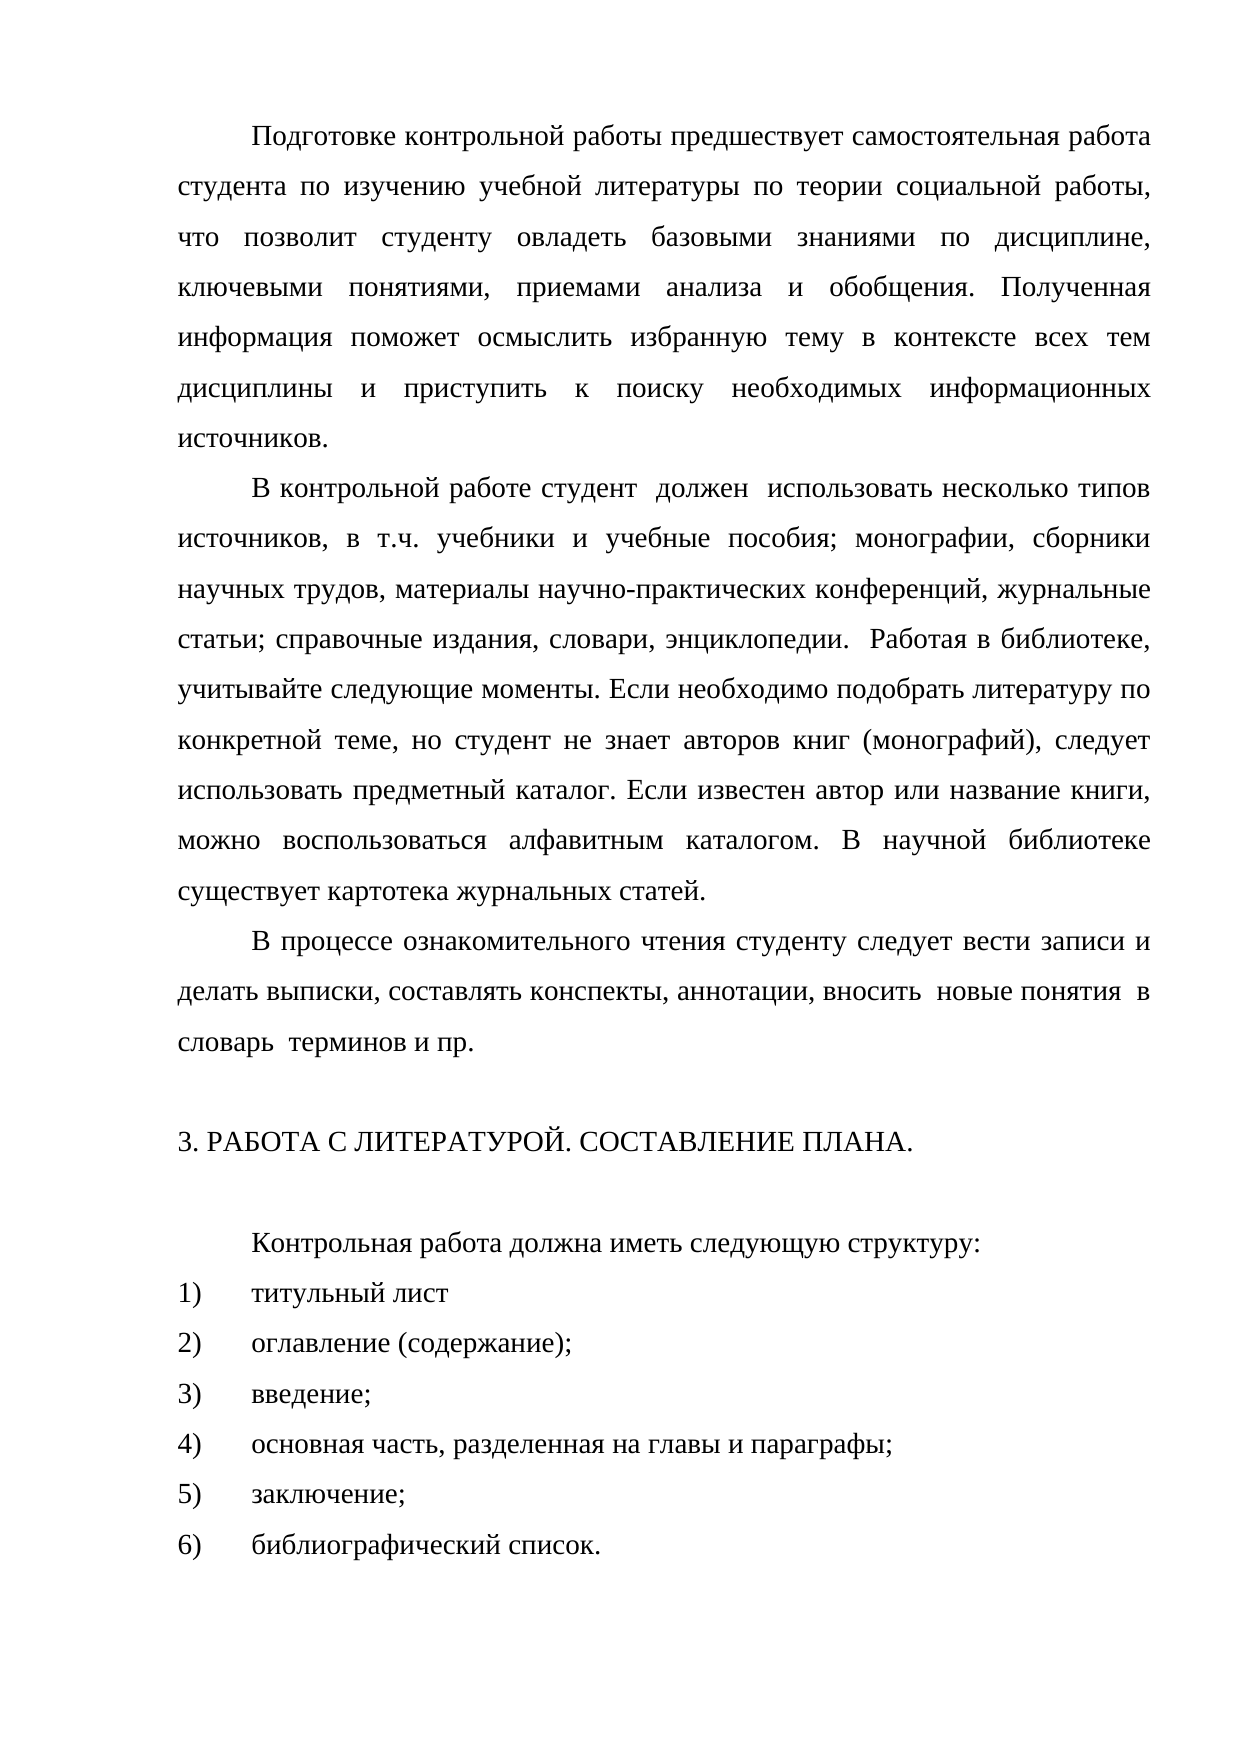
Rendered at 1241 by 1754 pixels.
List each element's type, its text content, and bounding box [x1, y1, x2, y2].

text 6) библиографический список. [177, 1527, 1152, 1560]
text 4) основная часть, разделенная на главы и параграфы; [177, 1426, 1152, 1460]
text 3) введение; [177, 1376, 1152, 1409]
text 3. РАБОТА С ЛИТЕРАТУРОЙ. СОСТАВЛЕНИЕ ПЛАНА. [177, 1124, 1152, 1158]
text 5) заключение; [177, 1477, 1152, 1510]
text Подготовке контрольной работы предшествует самостоятельная работа студента по изучению учебной литературы по теории социальной работы, что позволит студенту овладеть базовыми знаниями по дисциплине, ключевыми понятиями, приемами анализа и обобщения. Полученная информация поможет осмыслить избранную тему в контексте всех тем дисциплины и приступить к поиску необходимых информационных источников. [177, 118, 1152, 453]
text В контрольной работе студент должен использовать несколько типов источников, в т.ч. учебники и учебные пособия; монографии, сборники научных трудов, материалы научно-практических конференций, журнальные статьи; справочные издания, словари, энциклопедии. Работая в библиотеке, учитывайте следующие моменты. Если необходимо подобрать литературу по конкретной теме, но студент не знает авторов книг (монографий), следует использовать предметный каталог. Если известен автор или название книги, можно воспользоваться алфавитным каталогом. В научной библиотеке существует картотека журнальных статей. [177, 470, 1152, 906]
text 1) титульный лист [177, 1275, 1152, 1309]
text Контрольная работа должна иметь следующую структуру: [177, 1225, 1152, 1258]
text 2) оглавление (содержание); [177, 1326, 1152, 1359]
text В процессе ознакомительного чтения студенту следует вести записи и делать выписки, составлять конспекты, аннотации, вносить новые понятия в словарь терминов и пр. [177, 923, 1152, 1057]
